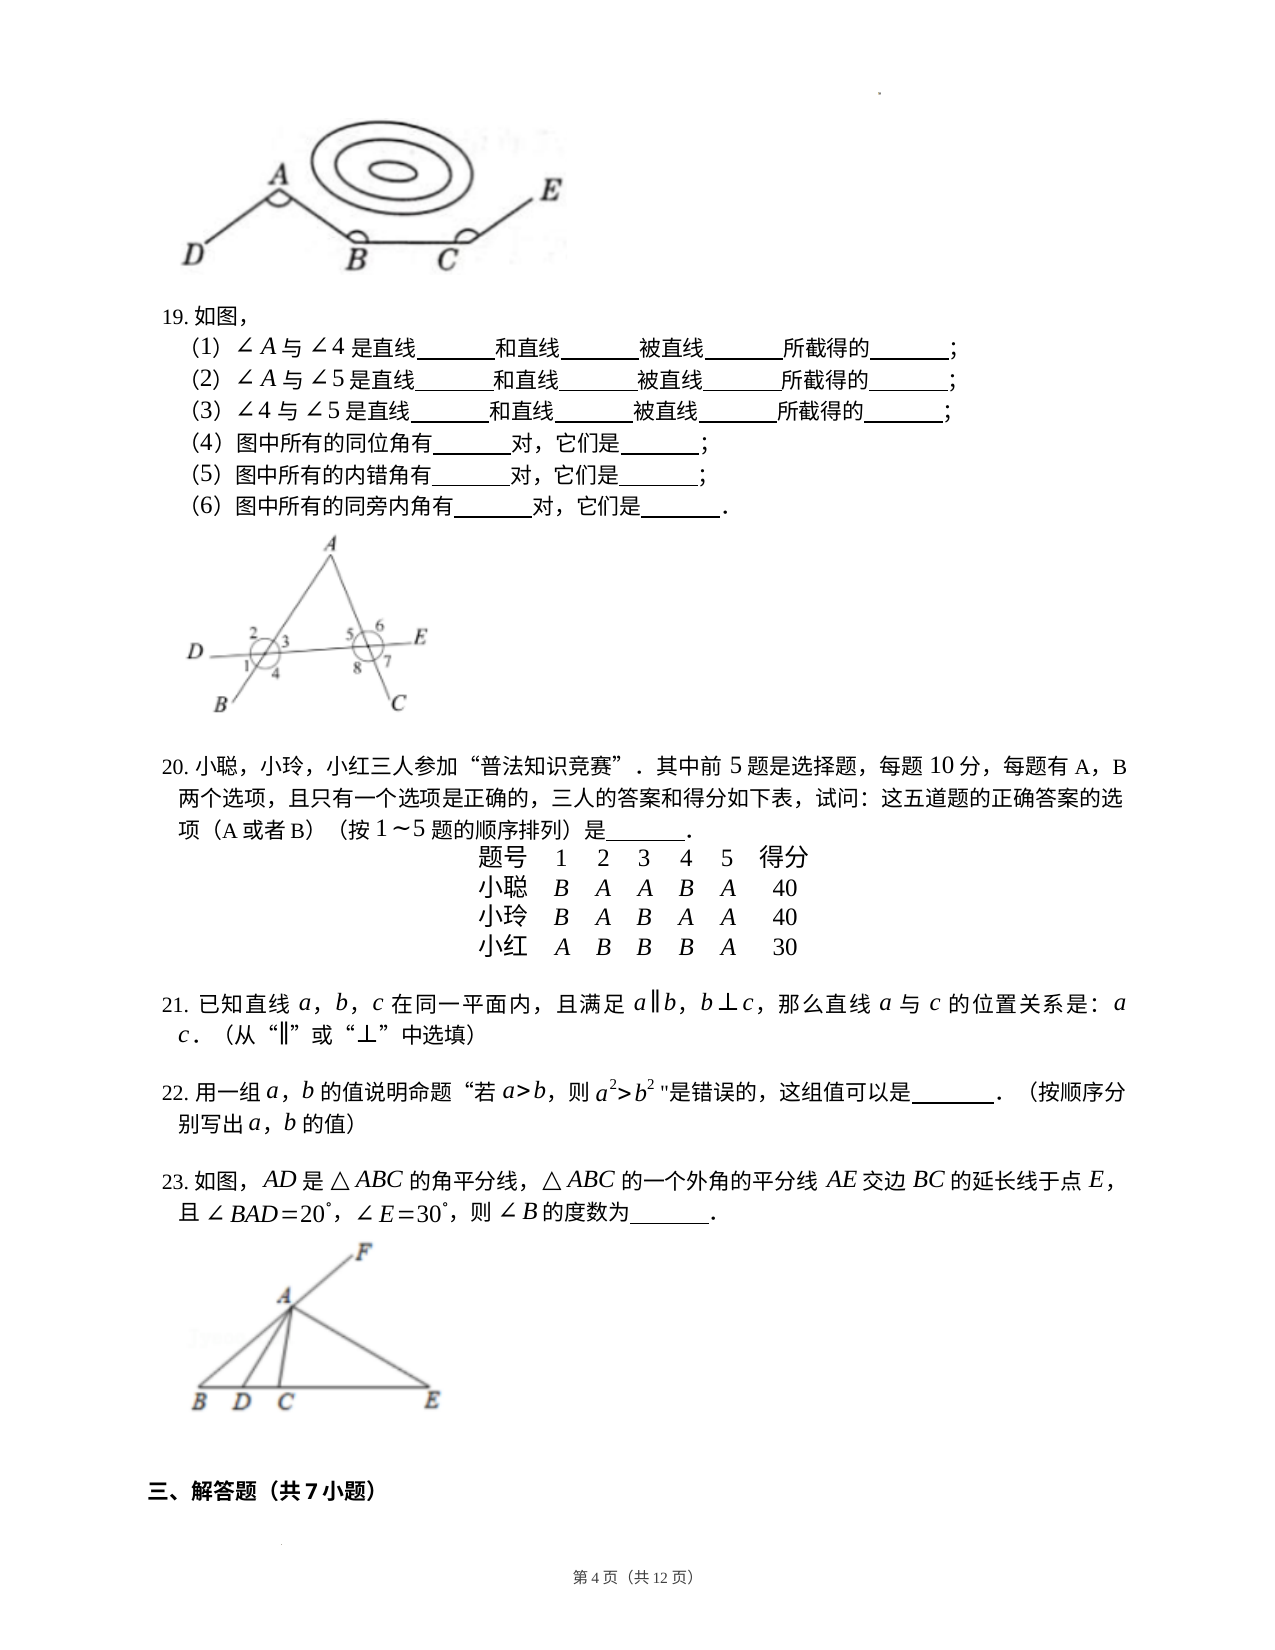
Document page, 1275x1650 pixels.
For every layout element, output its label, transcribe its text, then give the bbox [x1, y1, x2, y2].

picture [178, 521, 439, 725]
text （）图中所有的内错角有 对，它们是 ； [162, 458, 1127, 489]
text 19. 如图， [162, 299, 1127, 331]
text （） 与 是直线 和直线 被直线 所截得的 ； [162, 331, 1127, 363]
text 23. 如图， 是 的角平分线， 的一个外角的平分线 交边 的延长线于点 ，且 ，，则 的度数为 ． [162, 1164, 1127, 1227]
text （） 与 是直线 和直线 被直线 所截得的 ； [162, 394, 1127, 426]
text （）图中所有的同位角有 对，它们是 ； [162, 426, 1127, 458]
picture [178, 118, 568, 275]
text 三、解答题（共7小题） [148, 1474, 1127, 1506]
picture [178, 1227, 451, 1424]
text 20. 小聪，小玲，小红三人参加“普法知识竞赛”．其中前 题是选择题，每题 分，每题有A，B两个选项，且只有一个选项是正确的，三人的答案和得分如下表，试问：这五道题的正确答案的选项（A或者B）（按 题的顺序排列）是 ． [162, 749, 1127, 844]
text 22. 用一组 ， 的值说明命题“若 ，则 "是错误的，这组值可以是 ．（按顺序分别写出 ， 的值） [162, 1075, 1127, 1138]
text 21. 已知直线 ，， 在同一平面内，且满足 ，，那么直线 与 的位置关系是： ．（从“”或“”中选填） [162, 987, 1127, 1050]
text （） 与 是直线 和直线 被直线 所截得的 ； [162, 363, 1127, 394]
text （）图中所有的同旁内角有 对，它们是 ． [162, 489, 1127, 521]
